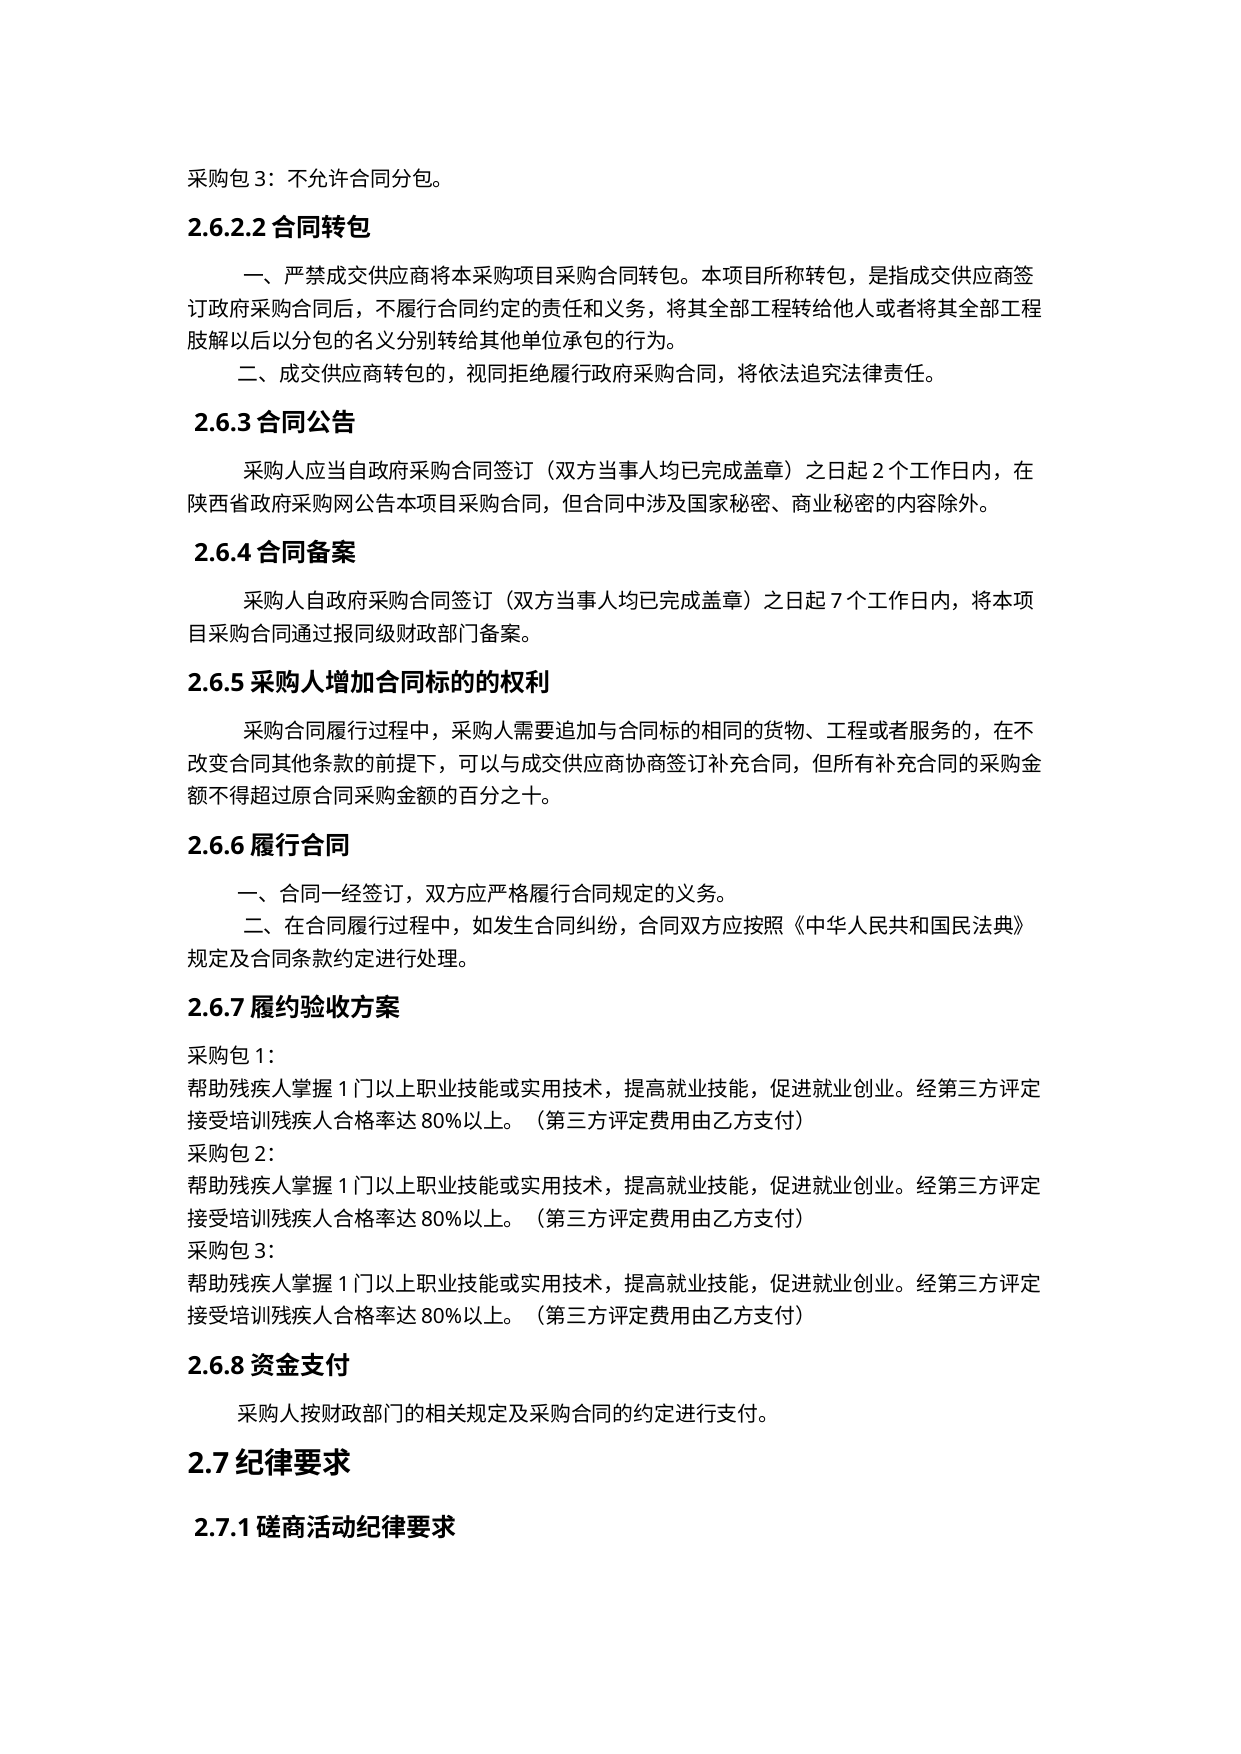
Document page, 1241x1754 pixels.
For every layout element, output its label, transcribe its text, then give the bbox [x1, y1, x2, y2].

text 一、严禁成交供应商将本采购项目采购合同转包。本项目所称转包，是指成交供应商签订政府采购合同后，不履行合同约定的责任和义务，将其全部工程转给他人或者将其全部工程肢解以后以分包的名义分别转给其他单位承包的行为。 [187, 259, 1053, 357]
text 采购人应当自政府采购合同签订（双方当事人均已完成盖章）之日起2个工作日内，在陕西省政府采购网公告本项目采购合同，但合同中涉及国家秘密、商业秘密的内容除外。 [187, 454, 1053, 519]
text 2.7.1磋商活动纪律要求 [187, 1494, 1053, 1559]
text 一、合同一经签订，双方应严格履行合同规定的义务。 [187, 877, 1053, 909]
text 帮助残疾人掌握1门以上职业技能或实用技术，提高就业技能，促进就业创业。经第三方评定接受培训残疾人合格率达80%以上。（第三方评定费用由乙方支付） [187, 1072, 1053, 1137]
text 2.6.4合同备案 [187, 519, 1053, 584]
text 2.6.6履行合同 [187, 812, 1053, 877]
text 帮助残疾人掌握1门以上职业技能或实用技术，提高就业技能，促进就业创业。经第三方评定接受培训残疾人合格率达80%以上。（第三方评定费用由乙方支付） [187, 1267, 1053, 1332]
text 采购包2： [187, 1137, 1053, 1169]
text 帮助残疾人掌握1门以上职业技能或实用技术，提高就业技能，促进就业创业。经第三方评定接受培训残疾人合格率达80%以上。（第三方评定费用由乙方支付） [187, 1169, 1053, 1234]
text 2.6.3合同公告 [187, 389, 1053, 454]
text 2.6.5采购人增加合同标的的权利 [187, 649, 1053, 714]
text 二、成交供应商转包的，视同拒绝履行政府采购合同，将依法追究法律责任。 [187, 357, 1053, 389]
text 采购人按财政部门的相关规定及采购合同的约定进行支付。 [187, 1397, 1053, 1429]
text 采购包1： [187, 1039, 1053, 1072]
text 2.7纪律要求 [187, 1429, 1053, 1494]
text 2.6.2.2合同转包 [187, 194, 1053, 259]
text 采购合同履行过程中，采购人需要追加与合同标的相同的货物、工程或者服务的，在不改变合同其他条款的前提下，可以与成交供应商协商签订补充合同，但所有补充合同的采购金额不得超过原合同采购金额的百分之十。 [187, 714, 1053, 812]
text 2.6.7履约验收方案 [187, 974, 1053, 1039]
text 二、在合同履行过程中，如发生合同纠纷，合同双方应按照《中华人民共和国民法典》规定及合同条款约定进行处理。 [187, 909, 1053, 974]
text 采购包3：不允许合同分包。 [187, 162, 1053, 194]
text 2.6.8资金支付 [187, 1332, 1053, 1397]
text 采购人自政府采购合同签订（双方当事人均已完成盖章）之日起7个工作日内，将本项目采购合同通过报同级财政部门备案。 [187, 584, 1053, 649]
text 采购包3： [187, 1234, 1053, 1267]
